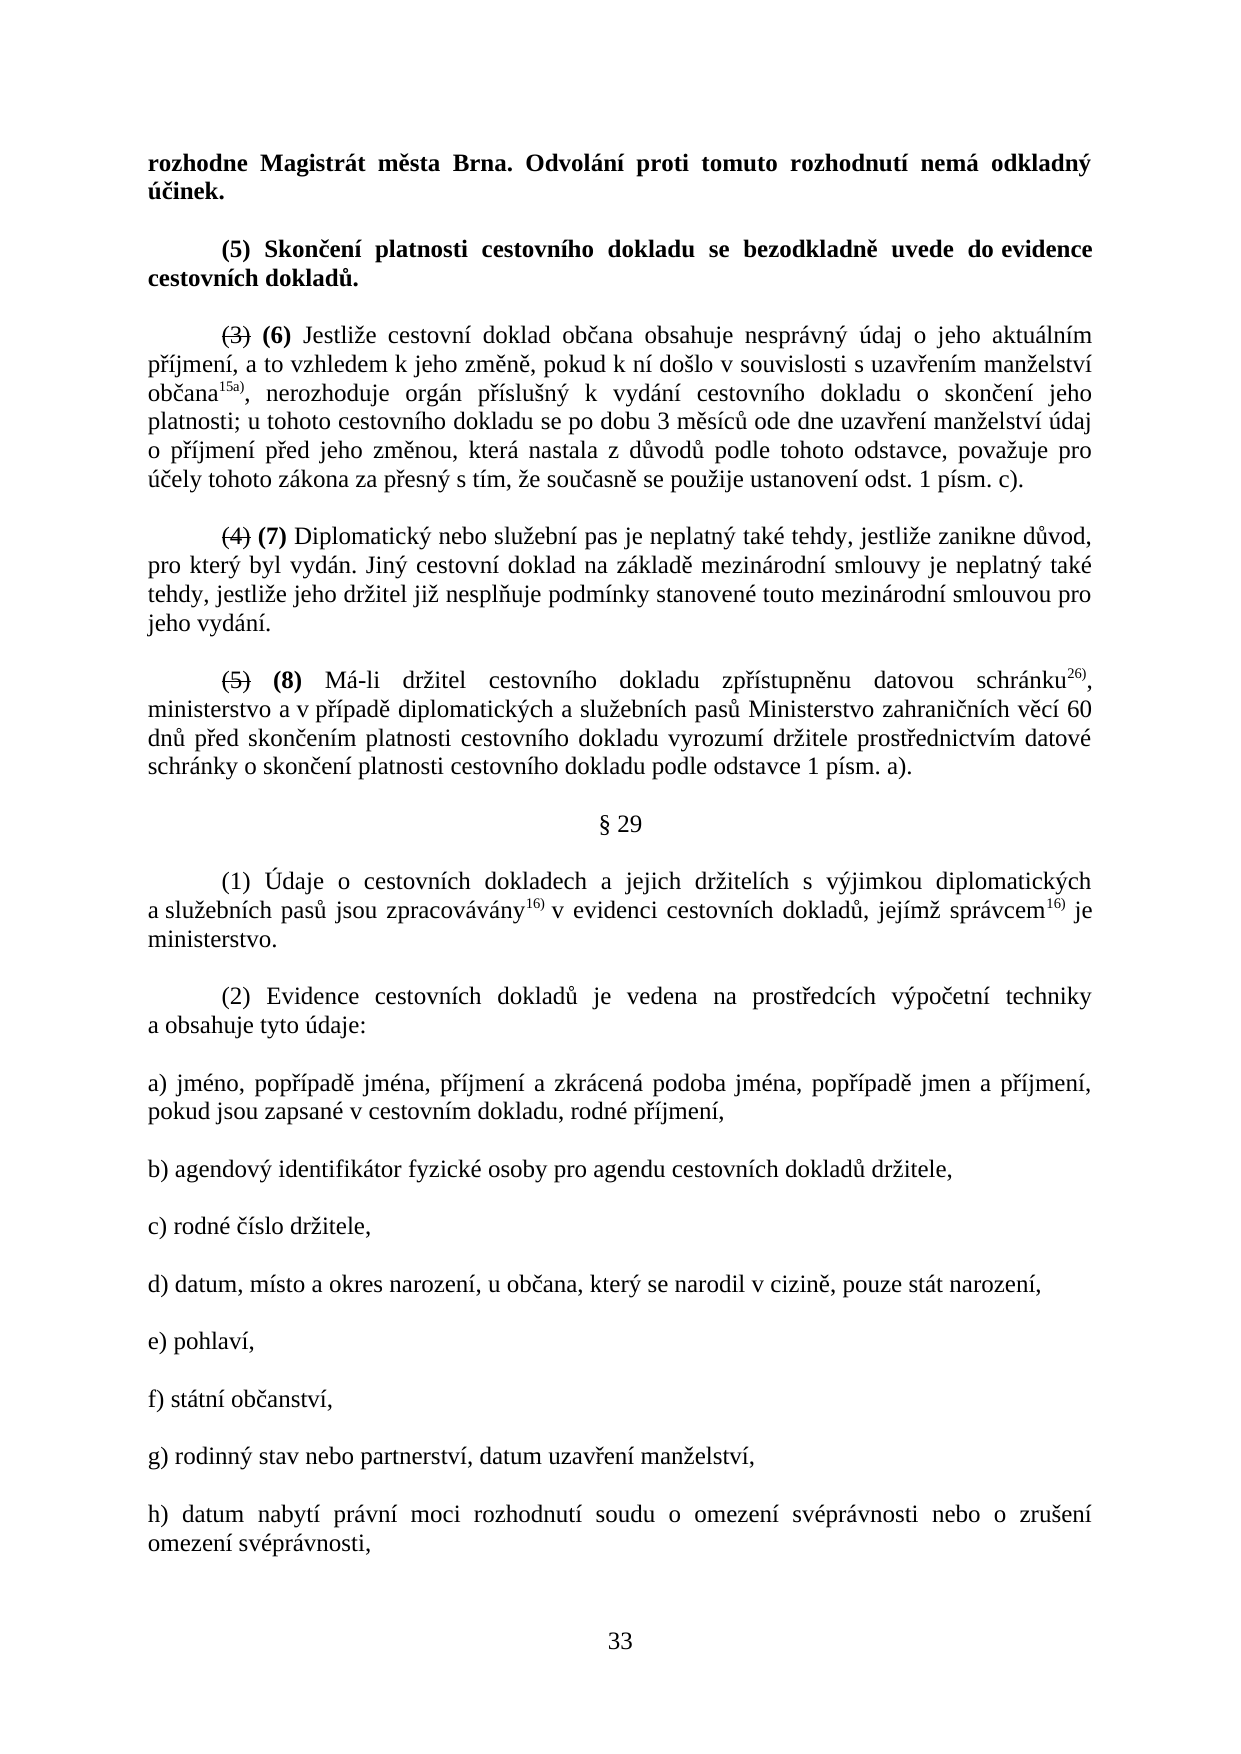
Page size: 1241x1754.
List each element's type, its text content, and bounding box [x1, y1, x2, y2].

text (3) (6) Jestliže cestovní doklad občana obsahuje nesprávný údaj o jeho aktuálním příjmení, a to vzhledem k jeho změně, pokud k ní došlo v souvislosti s uzavřením manželství občana15a), nerozhoduje orgán příslušný k vydání cestovního dokladu o skončení jeho platnosti; u tohoto cestovního dokladu se po dobu 3 měsíců ode dne uzavření manželství údaj o příjmení před jeho změnou, která nastala z důvodů podle tohoto odstavce, považuje pro účely tohoto zákona za přesný s tím, že současně se použije ustanovení odst. 1 písm. c). [148, 320, 1093, 493]
text § 29 [148, 809, 1093, 838]
text (4) (7) Diplomatický nebo služební pas je neplatný také tehdy, jestliže zanikne důvod, pro který byl vydán. Jiný cestovní doklad na základě mezinárodní smlouvy je neplatný také tehdy, jestliže jeho držitel již nesplňuje podmínky stanovené touto mezinárodní smlouvou pro jeho vydání. [148, 521, 1093, 636]
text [148, 148, 1093, 205]
text h) datum nabytí právní moci rozhodnutí soudu o omezení svéprávnosti nebo o zrušení omezení svéprávnosti, [148, 1499, 1093, 1556]
text d) datum, místo a okres narození, u občana, který se narodil v cizině, pouze stát narození, [148, 1269, 1093, 1298]
text (5) Skončení platnosti cestovního dokladu se bezodkladně uvede do evidence cestovních dokladů. [148, 234, 1093, 291]
text f) státní občanství, [148, 1384, 1093, 1413]
text g) rodinný stav nebo partnerství, datum uzavření manželství, [148, 1441, 1093, 1470]
text a) jméno, popřípadě jména, příjmení a zkrácená podoba jména, popřípadě jmen a příjmení, pokud jsou zapsané v cestovním dokladu, rodné příjmení, [148, 1068, 1093, 1125]
text (2) Evidence cestovních dokladů je vedena na prostředcích výpočetní techniky a obsahuje tyto údaje: [148, 981, 1093, 1039]
text b) agendový identifikátor fyzické osoby pro agendu cestovních dokladů držitele, [148, 1154, 1093, 1183]
text (5) (8) Má-li držitel cestovního dokladu zpřístupněnu datovou schránku26), ministerstvo a v případě diplomatických a služebních pasů Ministerstvo zahraničních věcí 60 dnů před skončením platnosti cestovního dokladu vyrozumí držitele prostřednictvím datové schránky o skončení platnosti cestovního dokladu podle odstavce 1 písm. a). [148, 665, 1093, 780]
text c) rodné číslo držitele, [148, 1211, 1093, 1240]
text (1) Údaje o cestovních dokladech a jejich držitelích s výjimkou diplomatických a služebních pasů jsou zpracovávány16) v evidenci cestovních dokladů, jejímž správcem16) je ministerstvo. [148, 866, 1093, 953]
text e) pohlaví, [148, 1326, 1093, 1355]
